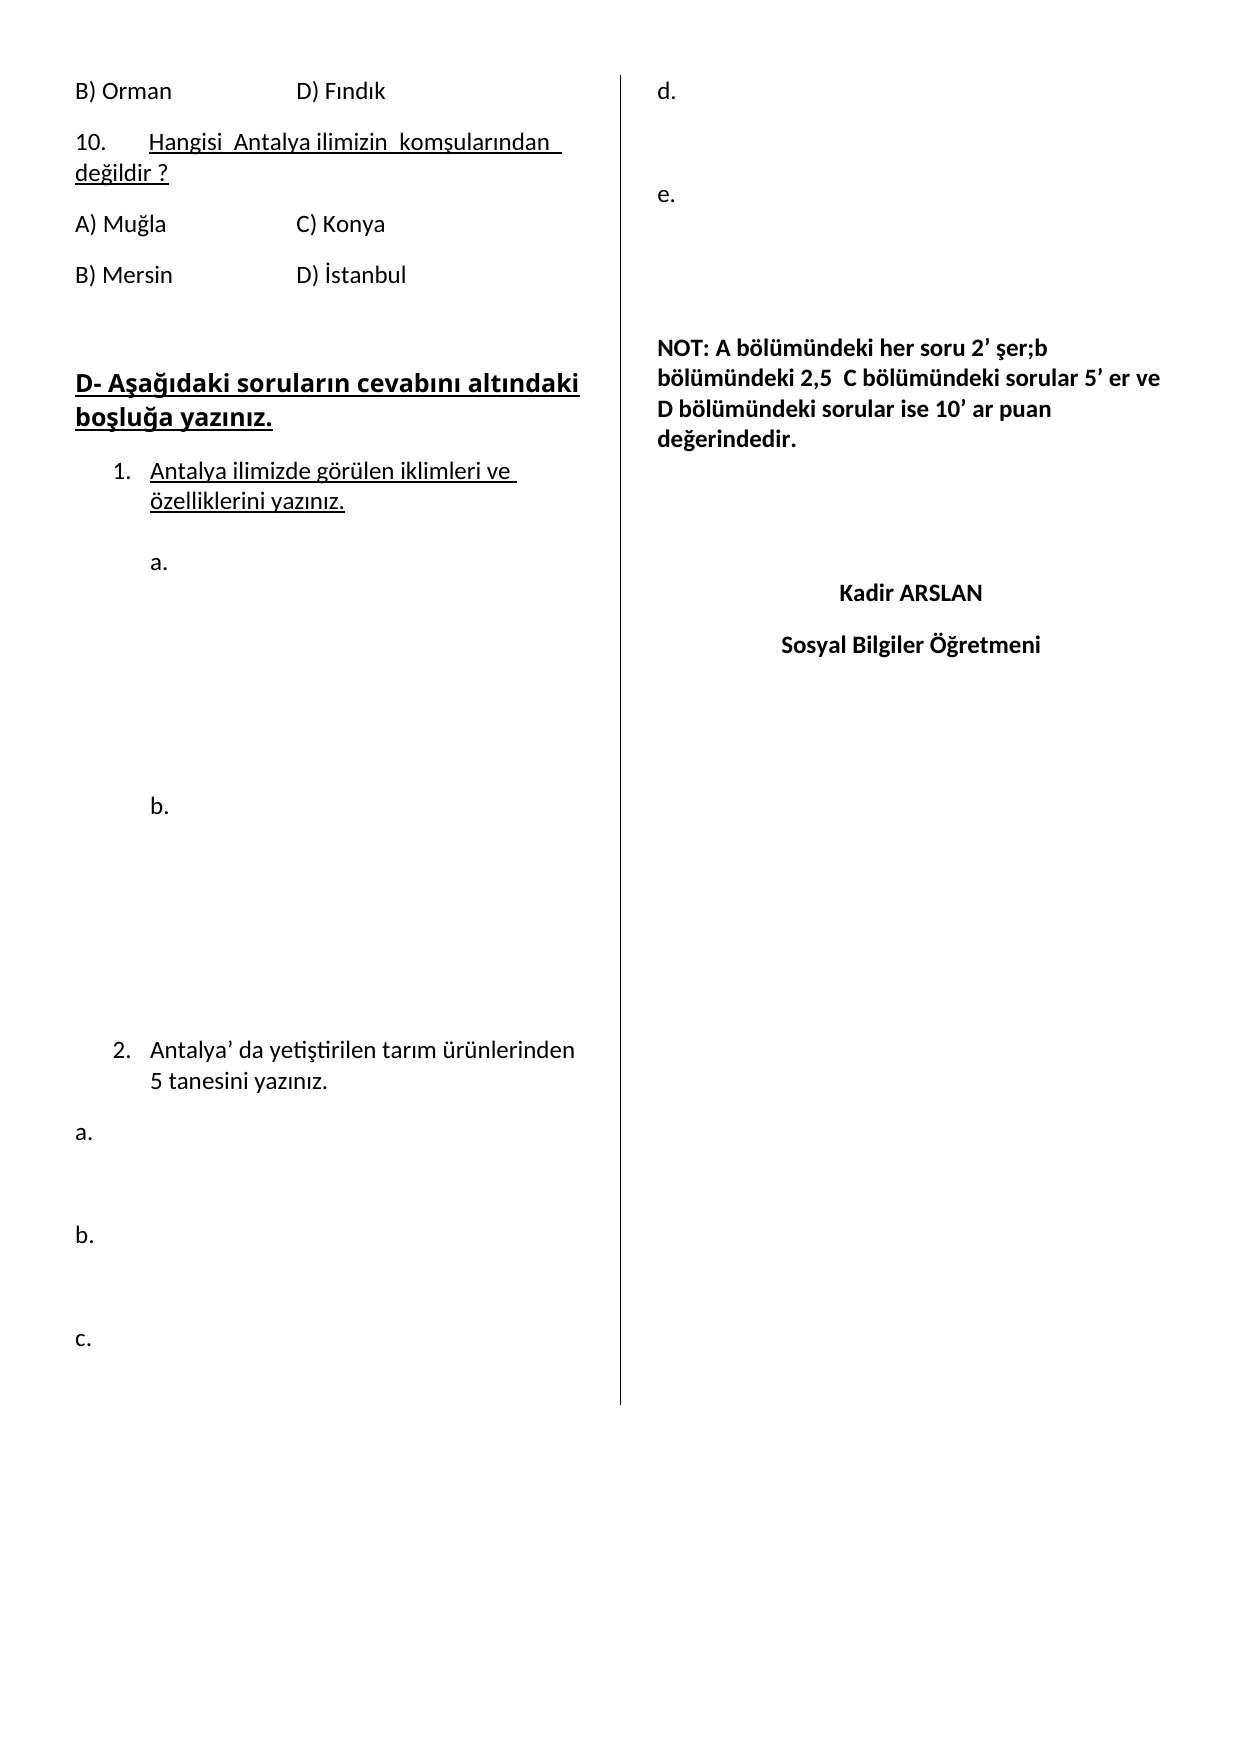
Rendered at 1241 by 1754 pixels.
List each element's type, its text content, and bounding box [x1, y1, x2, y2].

text A) Muğla C) Konya [75, 208, 583, 239]
text B) Mersin D) İstanbul [75, 259, 583, 290]
text b. [75, 1219, 583, 1250]
text B) Orman D) Fındık [75, 75, 583, 106]
text Kadir ARSLAN [657, 577, 1165, 608]
list a. [150, 546, 583, 577]
text e. [657, 178, 1165, 208]
list Hangisi Antalya ilimizin komşularından değildir ? [75, 126, 583, 187]
text NOT: A bölümündeki her soru 2’ şer;b bölümündeki 2,5 C bölümündeki sorular 5’ er ve D bölümündeki sorular ise 10’ ar puan değerindedir. [657, 332, 1165, 454]
text Sosyal Bilgiler Öğretmeni [657, 629, 1165, 659]
list Antalya’ da yetiştirilen tarım ürünlerinden 5 tanesini yazınız. [112, 1035, 583, 1096]
list b. [150, 791, 583, 821]
text c. [75, 1322, 583, 1352]
text D- Aşağıdaki soruların cevabını altındaki boşluğa yazınız. [75, 366, 583, 434]
text a. [75, 1117, 583, 1147]
text d. [657, 75, 1165, 106]
list Antalya ilimizde görülen iklimleri ve özelliklerini yazınız. [112, 455, 583, 516]
